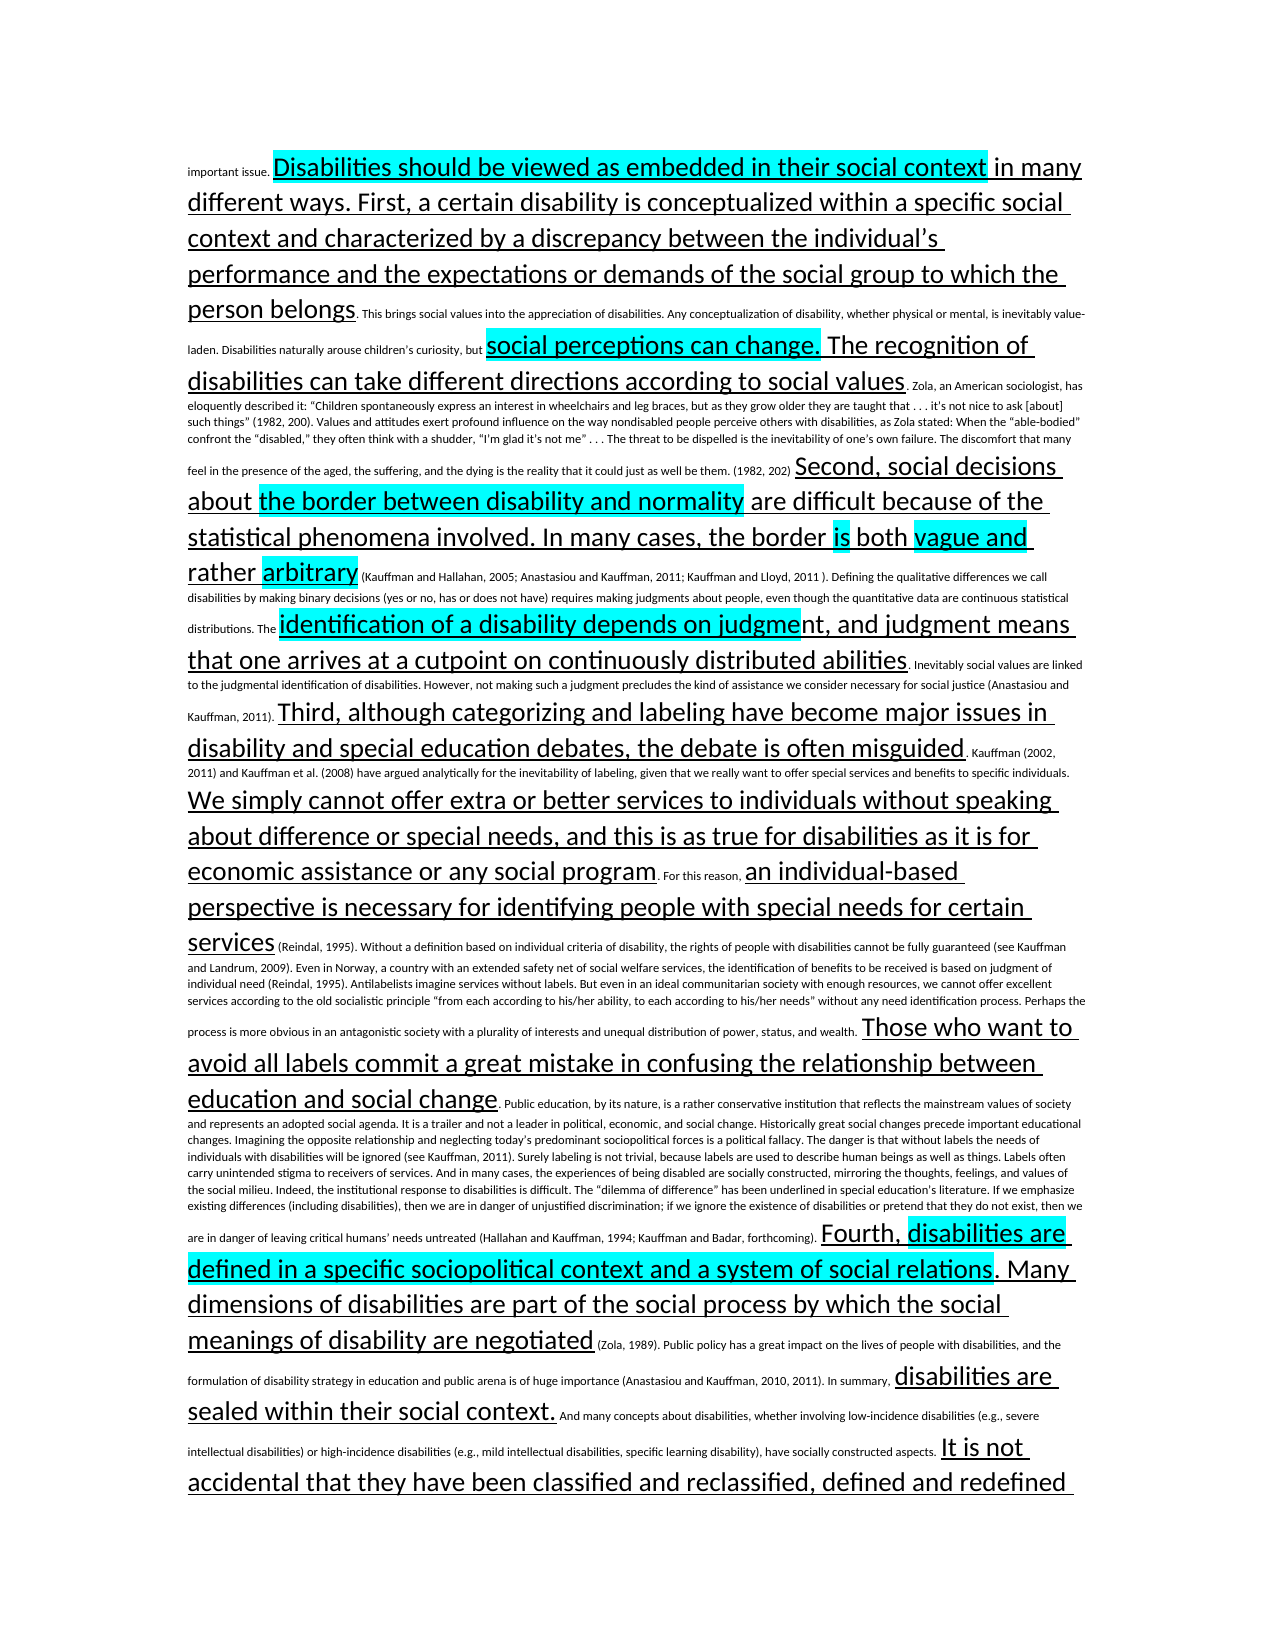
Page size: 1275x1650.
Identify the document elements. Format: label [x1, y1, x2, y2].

text [187, 150, 1087, 1499]
